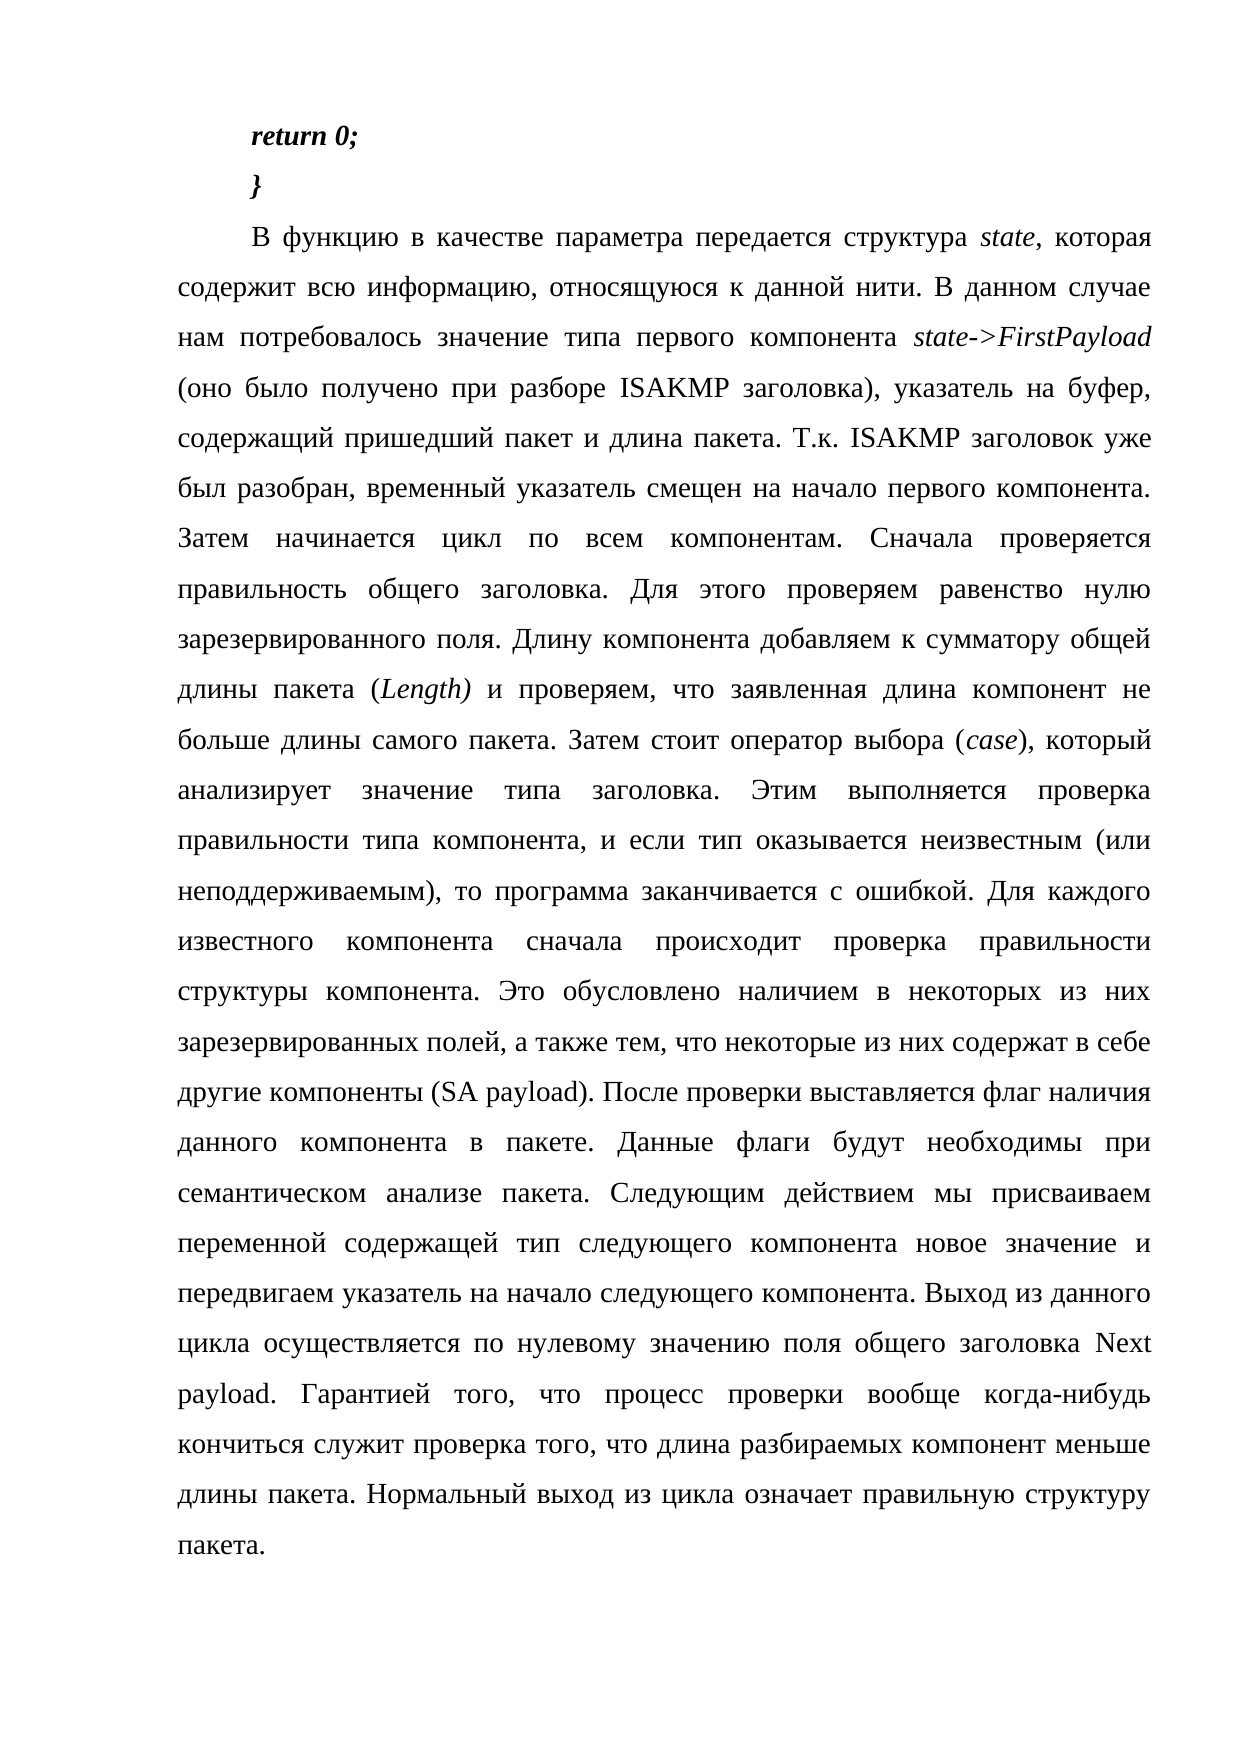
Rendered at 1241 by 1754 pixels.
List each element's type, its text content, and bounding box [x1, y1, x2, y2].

text } [177, 168, 1152, 202]
text return 0; [177, 118, 1152, 152]
text В функцию в качестве параметра передается структура state, которая содержит всю информацию, относящуюся к данной нити. В данном случае нам потребовалось значение типа первого компонента state->FirstPayload (оно было получено при разборе ISAKMP заголовка), указатель на буфер, содержащий пришедший пакет и длина пакета. Т.к. ISAKMP заголовок уже был разобран, временный указатель смещен на начало первого компонента. Затем начинается цикл по всем компонентам. Сначала проверяется правильность общего заголовка. Для этого проверяем равенство нулю зарезервированного поля. Длину компонента добавляем к сумматору общей длины пакета (Length) и проверяем, что заявленная длина компонент не больше длины самого пакета. Затем стоит оператор выбора (case), который анализирует значение типа заголовка. Этим выполняется проверка правильности типа компонента, и если тип оказывается неизвестным (или неподдерживаемым), то программа заканчивается с ошибкой. Для каждого известного компонента сначала происходит проверка правильности структуры компонента. Это обусловлено наличием в некоторых из них зарезервированных полей, а также тем, что некоторые из них содержат в себе другие компоненты (SA payload). После проверки выставляется флаг наличия данного компонента в пакете. Данные флаги будут необходимы при семантическом анализе пакета. Следующим действием мы присваиваем переменной содержащей тип следующего компонента новое значение и передвигаем указатель на начало следующего компонента. Выход из данного цикла осуществляется по нулевому значению поля общего заголовка Next payload. Гарантией того, что процесс проверки вообще когда-нибудь кончиться служит проверка того, что длина разбираемых компонент меньше длины пакета. Нормальный выход из цикла означает правильную структуру пакета. [177, 219, 1152, 1560]
